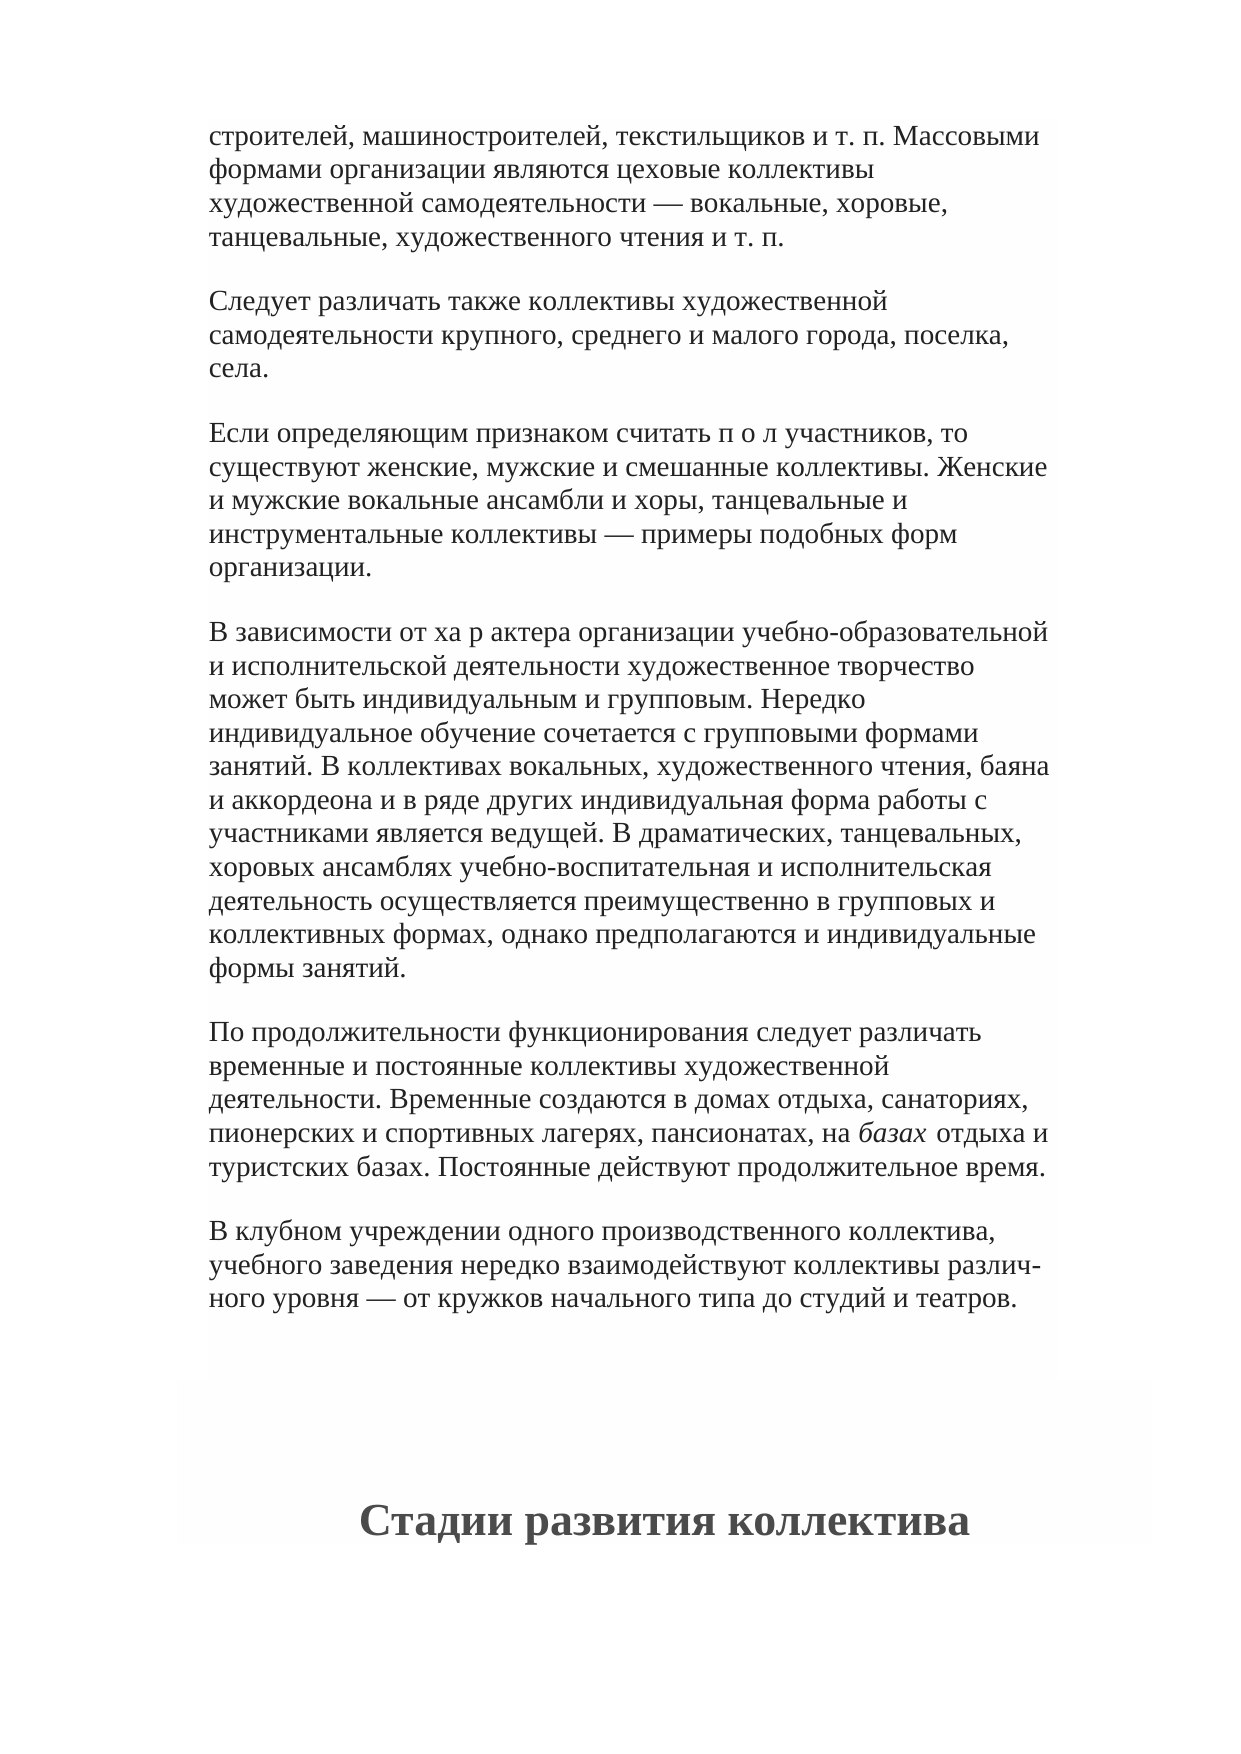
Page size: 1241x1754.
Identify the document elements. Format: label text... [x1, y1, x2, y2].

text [208, 118, 1058, 252]
text По продолжительности функционирования следует различать временные и постоянные коллективы художественной деятельности. Временные создаются в домах отдыха, санаториях, пионерских и спортивных лагерях, пансионатах, на базах отдыха и туристских базах. Постоянные действуют продолжительное время. [208, 1014, 1058, 1182]
text Стадии развития коллектива [177, 1492, 1152, 1545]
text В зависимости от ха р актера организации учебно-образовательной и исполнительской деятельности художественное творчество может быть индивидуальным и групповым. Нередко индивидуальное обучение сочетается с групповыми формами занятий. В коллективах вокальных, художественного чтения, баяна и аккордеона и в ряде других индивидуальная форма работы с участниками является ведущей. В драматических, танцевальных, хоровых ансамблях учебно-воспитательная и исполнительская деятельность осуществляется преимущественно в групповых и коллективных формах, однако предполагаются и индивидуальные формы занятий. [208, 614, 1058, 983]
text Следует различать также коллективы художественной самодеятельности крупного, среднего и малого города, поселка, села. [208, 283, 1058, 384]
text Если определяющим признаком считать п о л участников, то существуют женские, мужские и смешанные коллективы. Женские и мужские вокальные ансамбли и хоры, танцевальные и инструментальные коллективы — примеры подобных форм организации. [208, 415, 1058, 583]
text В клубном учреждении одного производственного коллектива, учебного заведения нередко взаимодействуют коллективы различного уровня — от кружков начального типа до студий и театров. [208, 1213, 1058, 1314]
